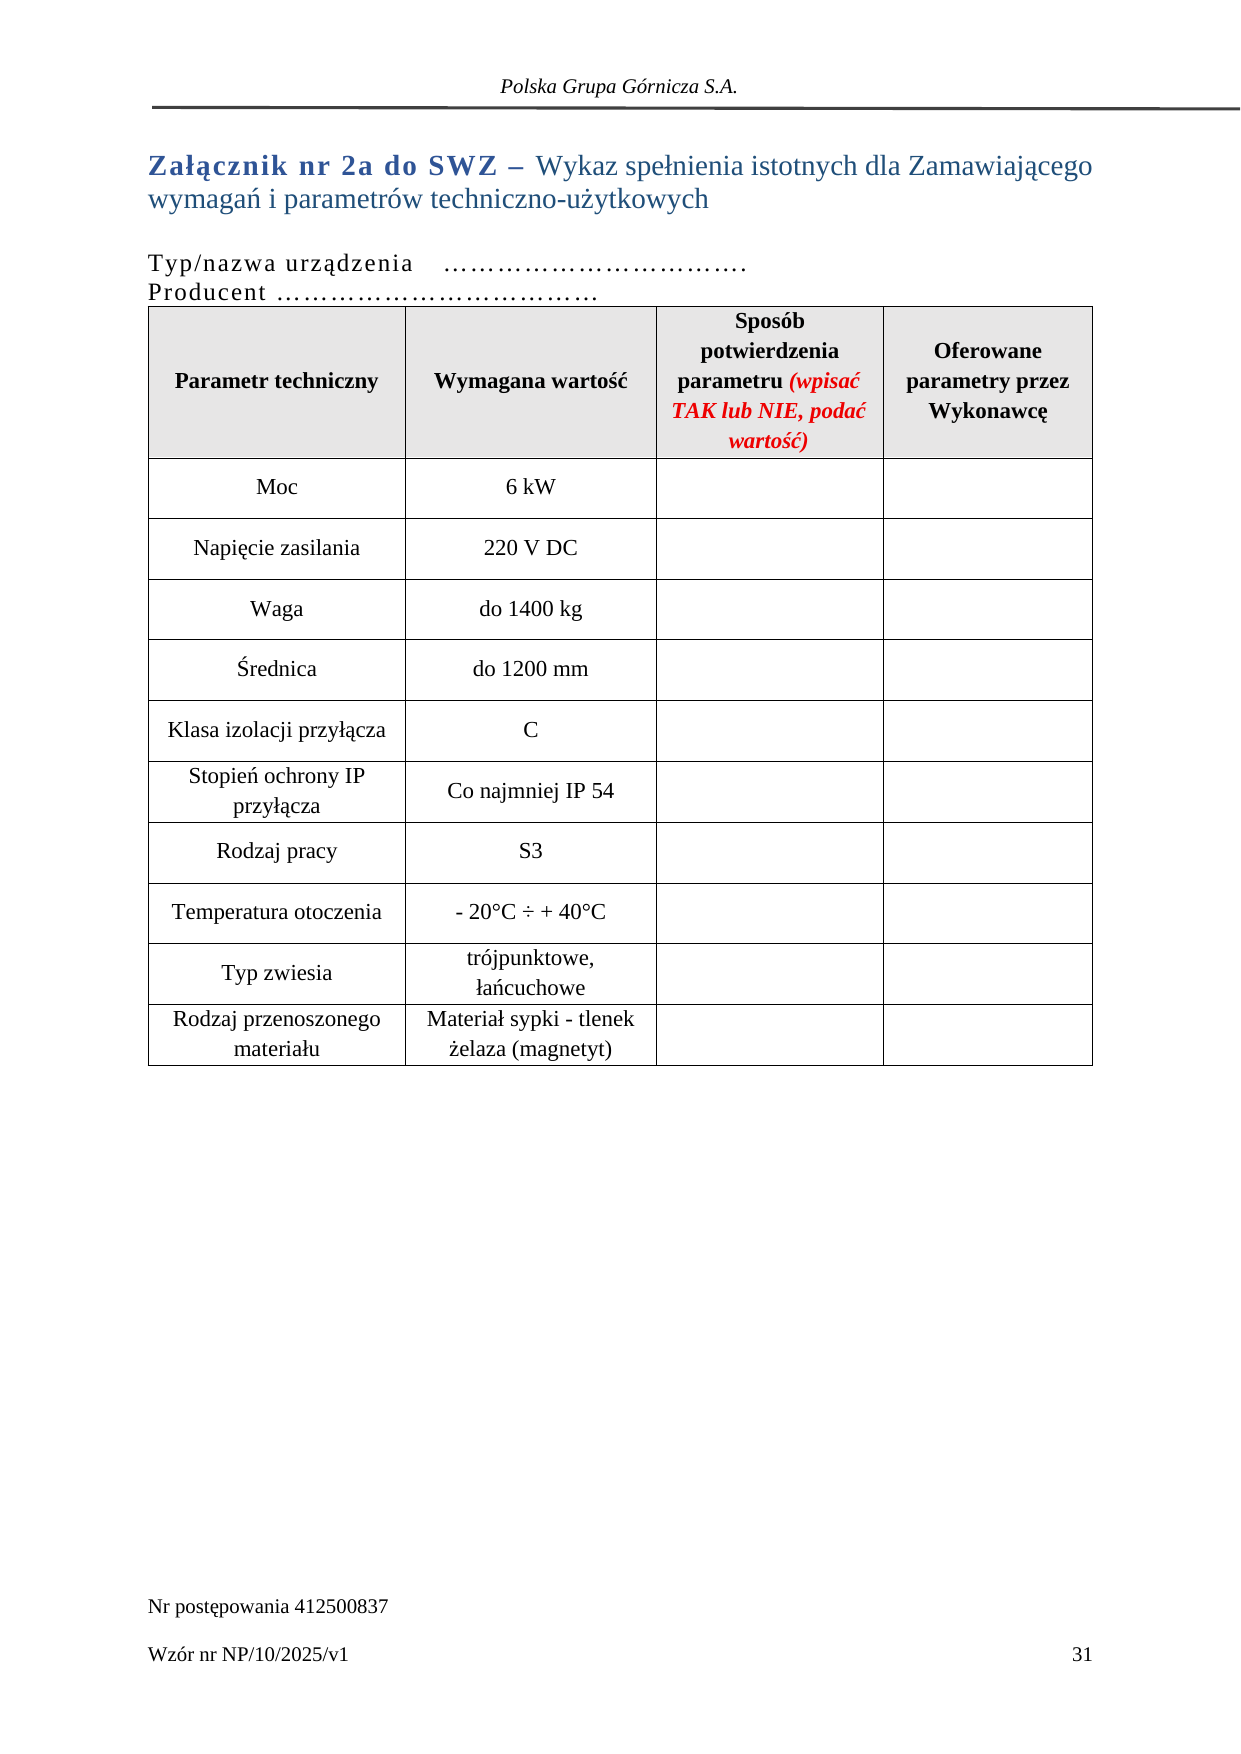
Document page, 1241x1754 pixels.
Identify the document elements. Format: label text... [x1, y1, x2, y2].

table_cell - 20°C ÷ + 40°C [406, 884, 656, 943]
table_cell Co najmniej IP 54 [406, 762, 656, 822]
table_cell [884, 459, 1092, 518]
table_cell [657, 823, 883, 882]
table_cell Moc [149, 459, 405, 518]
table_cell Rodzaj przenoszonego materiału [149, 1005, 405, 1065]
table_cell trójpunktowe, łańcuchowe [406, 944, 656, 1004]
table_header Wymagana wartość [406, 307, 656, 457]
table_cell [657, 459, 883, 518]
table_cell Stopień ochrony IP przyłącza [149, 762, 405, 822]
table_cell [657, 884, 883, 943]
table_cell [657, 640, 883, 700]
text Producent ……………………………… [148, 277, 1093, 306]
table_cell Waga [149, 580, 405, 639]
table_header Oferowane parametry przez Wykonawcę [884, 307, 1092, 457]
table_cell S3 [406, 823, 656, 882]
table_cell [884, 762, 1092, 822]
table_cell [884, 823, 1092, 882]
table_cell [657, 580, 883, 639]
table_cell Średnica [149, 640, 405, 700]
text Typ/nazwa urządzenia ……………………………. [148, 248, 1093, 277]
table_cell 6 kW [406, 459, 656, 518]
table_cell Typ zwiesia [149, 944, 405, 1004]
table_cell [884, 640, 1092, 700]
table_cell [657, 701, 883, 761]
table_cell Temperatura otoczenia [149, 884, 405, 943]
table_cell C [406, 701, 656, 761]
table_header Sposób potwierdzenia parametru (wpisać TAK lub NIE, podać wartość) [657, 307, 883, 457]
text Załącznik nr 2a do SWZ – Wykaz spełnienia istotnych dla Zamawiającego wymagań i parametrów techniczno-użytkowych [148, 148, 1093, 215]
table_cell [884, 884, 1092, 943]
table_cell 220 V DC [406, 519, 656, 579]
table_header Parametr techniczny [149, 307, 405, 457]
table_cell [884, 519, 1092, 579]
table_cell [884, 944, 1092, 1004]
table_cell [657, 762, 883, 822]
table_cell Rodzaj pracy [149, 823, 405, 882]
table_cell do 1200 mm [406, 640, 656, 700]
table_cell Klasa izolacji przyłącza [149, 701, 405, 761]
table_cell Napięcie zasilania [149, 519, 405, 579]
table_cell [884, 580, 1092, 639]
table_cell [657, 944, 883, 1004]
table_cell Materiał sypki - tlenek żelaza (magnetyt) [406, 1005, 656, 1065]
table_cell [884, 701, 1092, 761]
table_cell [657, 519, 883, 579]
table_cell [657, 1005, 883, 1065]
table_cell do 1400 kg [406, 580, 656, 639]
table_cell [884, 1005, 1092, 1065]
